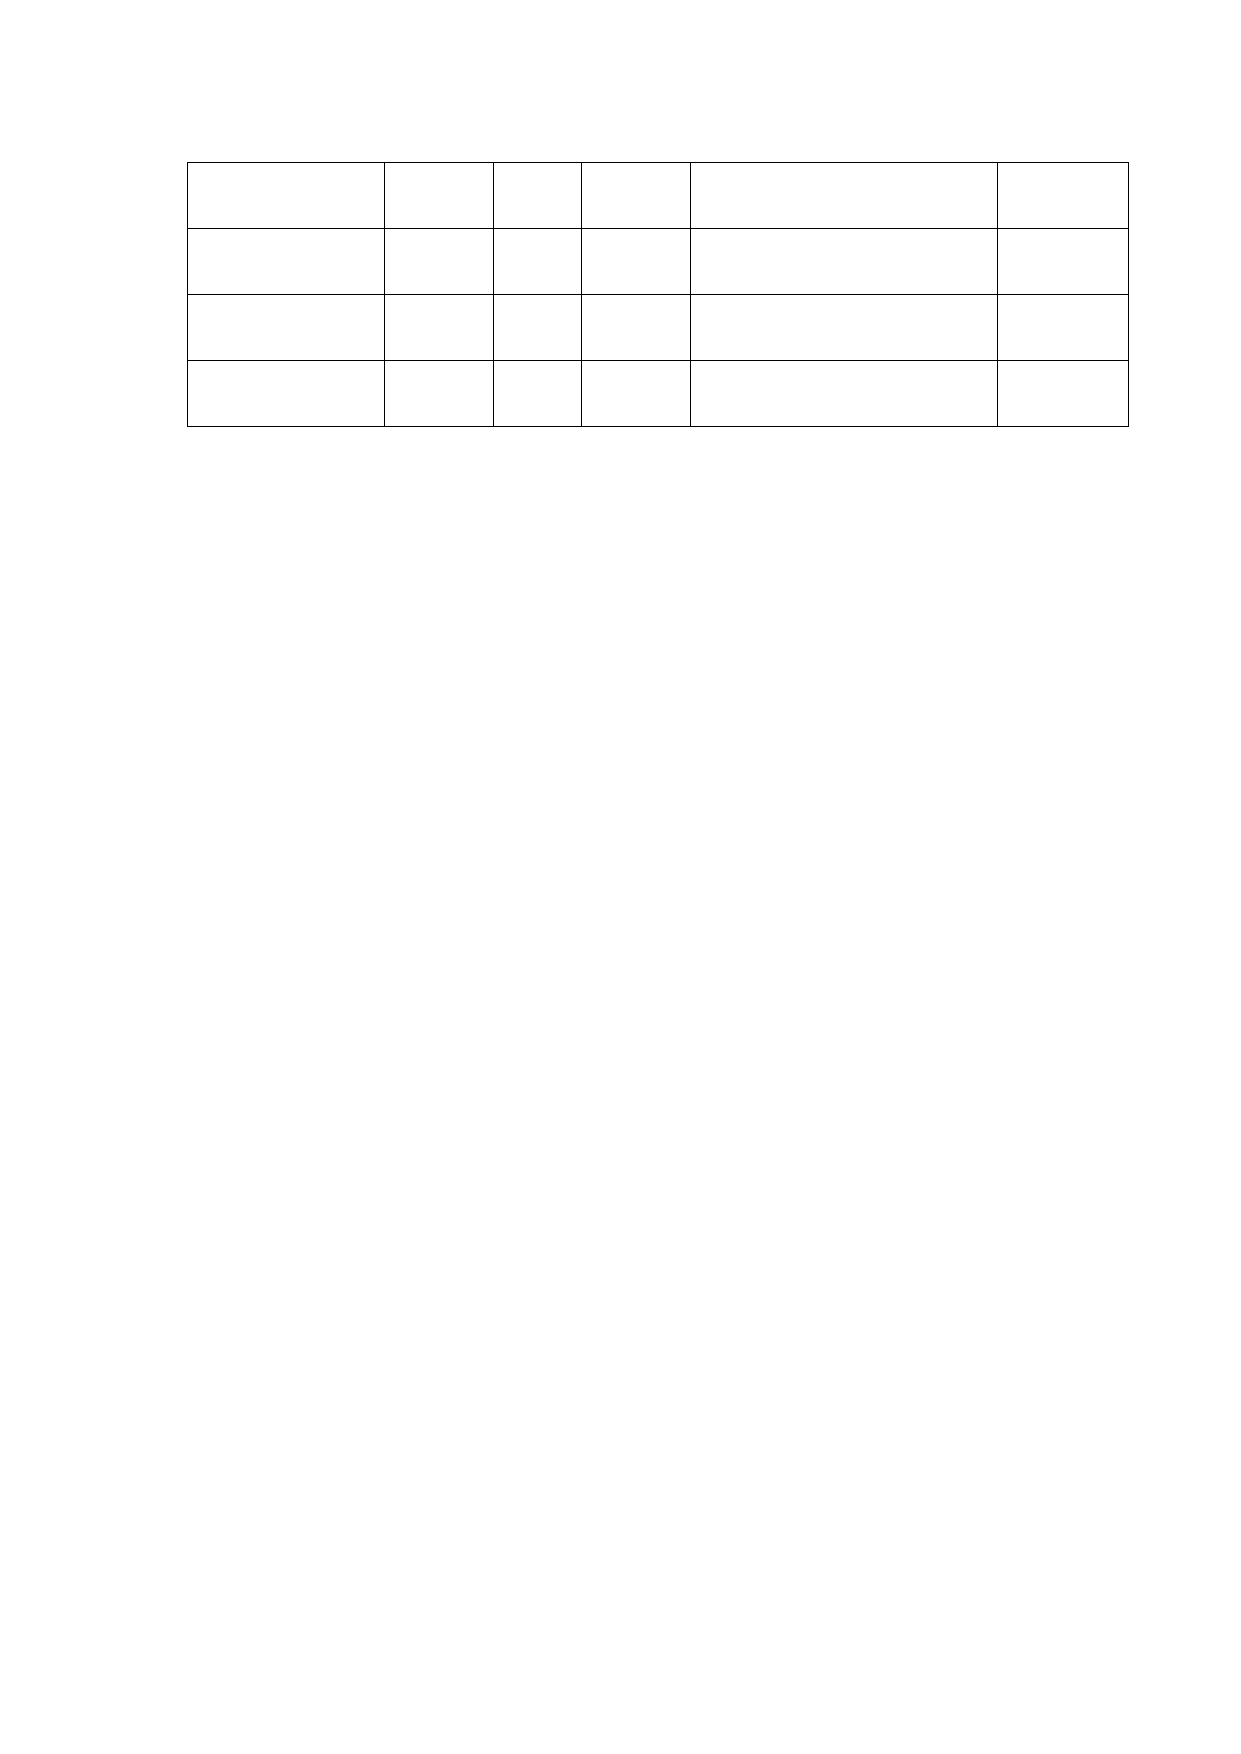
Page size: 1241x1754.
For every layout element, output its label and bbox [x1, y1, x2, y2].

table_cell [385, 361, 493, 426]
table_cell [494, 295, 581, 360]
table_cell [494, 361, 581, 426]
table_cell [582, 163, 690, 228]
table_cell [998, 295, 1128, 360]
table_cell [582, 295, 690, 360]
table_cell [385, 295, 493, 360]
table_cell [691, 361, 997, 426]
table_cell [188, 295, 384, 360]
table_cell [998, 361, 1128, 426]
table_cell [494, 229, 581, 294]
table_cell [998, 163, 1128, 228]
table_cell [385, 229, 493, 294]
table_cell [385, 163, 493, 228]
table_cell [188, 229, 384, 294]
table_cell [582, 361, 690, 426]
table_cell [998, 229, 1128, 294]
table_cell [691, 295, 997, 360]
table_cell [691, 229, 997, 294]
table_cell [188, 163, 384, 228]
table_cell [188, 361, 384, 426]
table_cell [582, 229, 690, 294]
table_cell [691, 163, 997, 228]
table_cell [494, 163, 581, 228]
